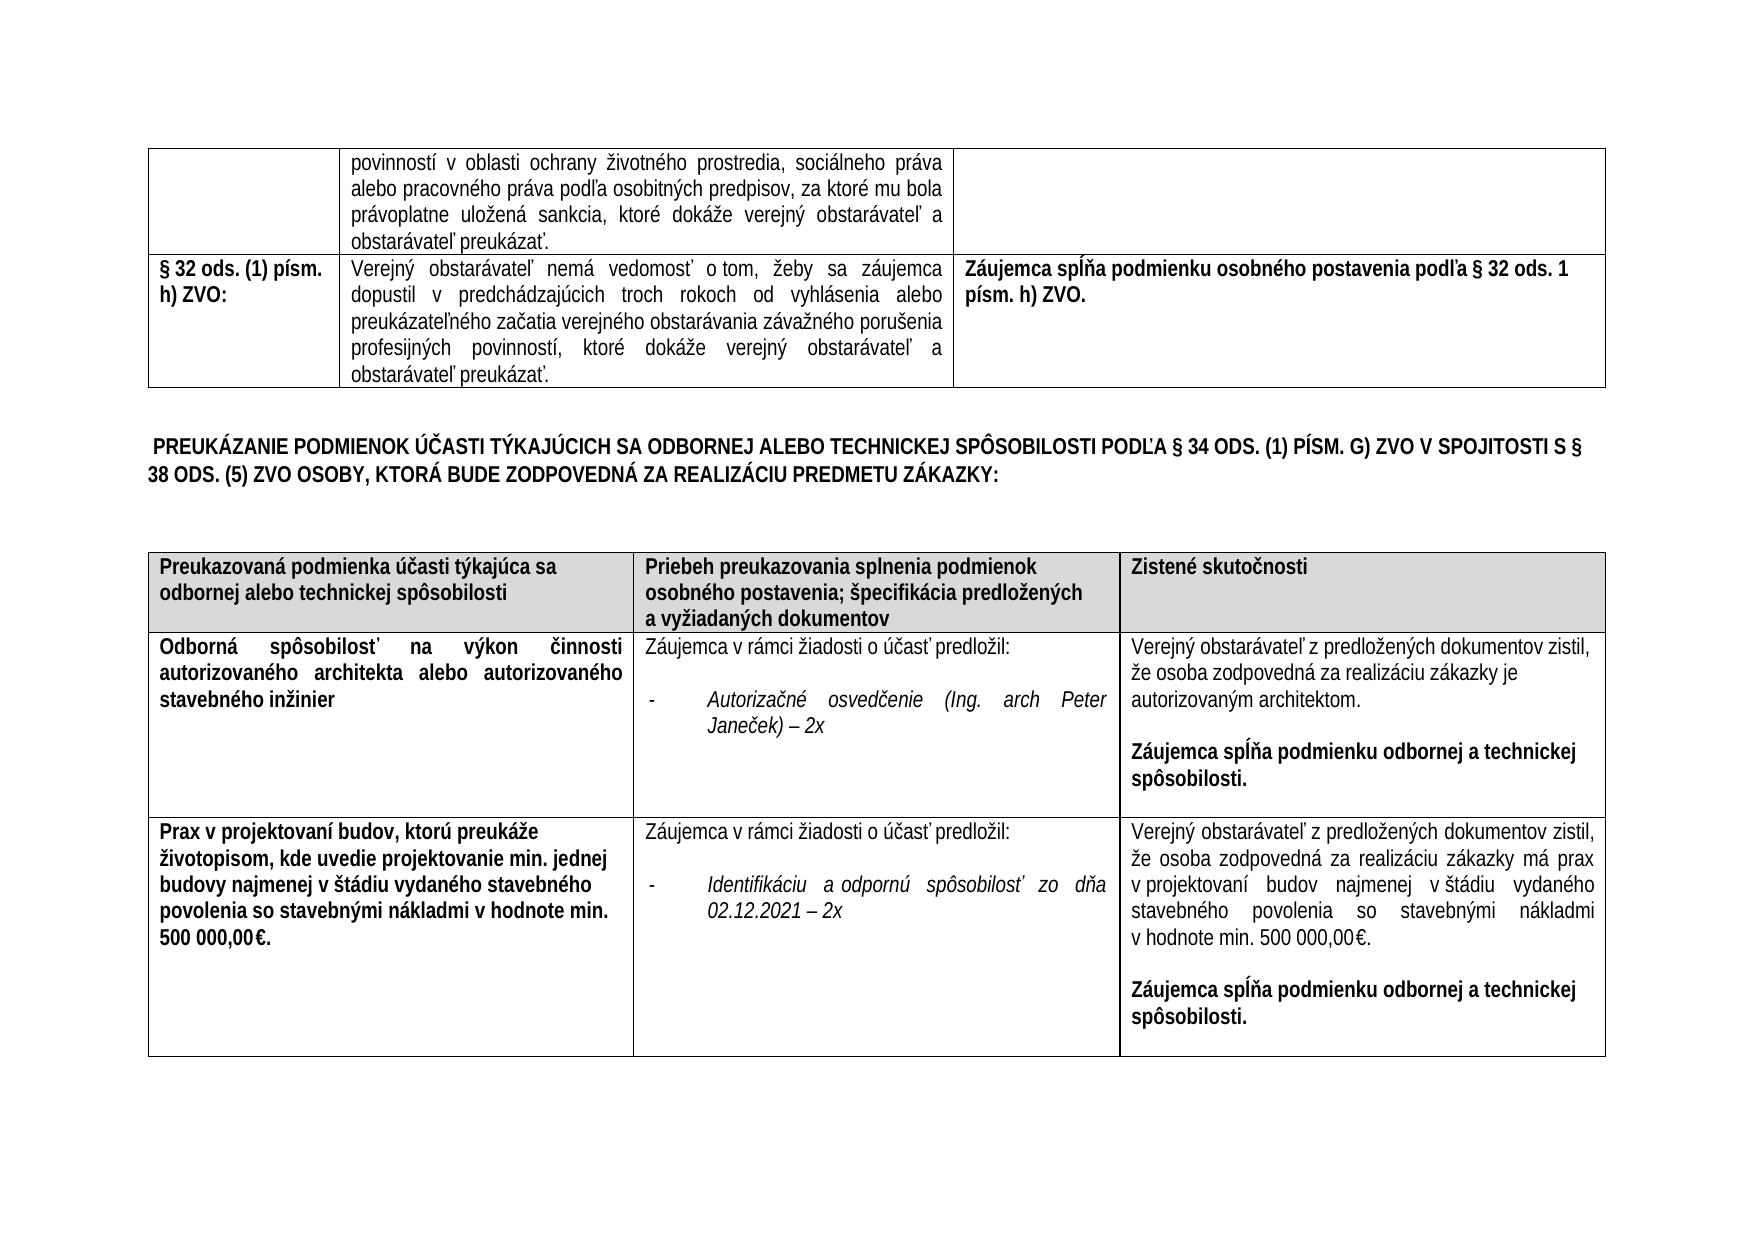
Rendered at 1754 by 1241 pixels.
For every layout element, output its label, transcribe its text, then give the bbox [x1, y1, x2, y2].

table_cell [954, 149, 1605, 254]
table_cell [340, 149, 953, 254]
table_cell Záujemca v rámci žiadosti o účasť predložil: Autorizačné osvedčenie (Ing. arch Peter Janeček) – 2x [634, 633, 1119, 817]
table_cell Prax v projektovaní budov, ktorú preukáže životopisom, kde uvedie projektovanie min. jednej budovy najmenej v štádiu vydaného stavebného povolenia so stavebnými nákladmi v hodnote min. 500 000,00 €. [149, 818, 633, 1056]
table_header Zistené skutočnosti [1121, 553, 1605, 632]
text PREUKÁZANIE PODMIENOK ÚČASTI TÝKAJÚCICH SA ODBORNEJ ALEBO TECHNICKEJ SPÔSOBILOSTI PODĽA § 34 ODS. (1) PÍSM. G) ZVO V SPOJITOSTI S § 38 ODS. (5) ZVO OSOBY, KTORÁ BUDE ZODPOVEDNÁ ZA REALIZÁCIU PREDMETU ZÁKAZKY: [148, 433, 1606, 488]
table_cell Verejný obstarávateľ nemá vedomosť o tom, žeby sa záujemca dopustil v predchádzajúcich troch rokoch od vyhlásenia alebo preukázateľného začatia verejného obstarávania závažného porušenia profesijných povinností, ktoré dokáže verejný obstarávateľ a obstarávateľ preukázať. [340, 255, 953, 387]
table_cell Záujemca v rámci žiadosti o účasť predložil: Identifikáciu a odpornú spôsobilosť zo dňa 02.12.2021 – 2x [634, 818, 1119, 1056]
table_cell Odborná spôsobilosť na výkon činnosti autorizovaného architekta alebo autorizovaného stavebného inžinier [149, 633, 633, 817]
table_cell § 32 ods. (1) písm. h) ZVO: [149, 255, 339, 387]
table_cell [149, 149, 339, 254]
table_header Priebeh preukazovania splnenia podmienok osobného postavenia; špecifikácia predložených a vyžiadaných dokumentov [634, 553, 1119, 632]
table_cell Verejný obstarávateľ z predložených dokumentov zistil, že osoba zodpovedná za realizáciu zákazky má prax v projektovaní budov najmenej v štádiu vydaného stavebného povolenia so stavebnými nákladmi v hodnote min. 500 000,00 €. Záujemca spĺňa podmienku odbornej a technickej spôsobilosti. [1121, 818, 1605, 1056]
table_cell Verejný obstarávateľ z predložených dokumentov zistil, že osoba zodpovedná za realizáciu zákazky je autorizovaným architektom. Záujemca spĺňa podmienku odbornej a technickej spôsobilosti. [1121, 633, 1605, 817]
table_header Preukazovaná podmienka účasti týkajúca sa odbornej alebo technickej spôsobilosti [149, 553, 633, 632]
table_cell Záujemca spĺňa podmienku osobného postavenia podľa § 32 ods. 1 písm. h) ZVO. [954, 255, 1605, 387]
